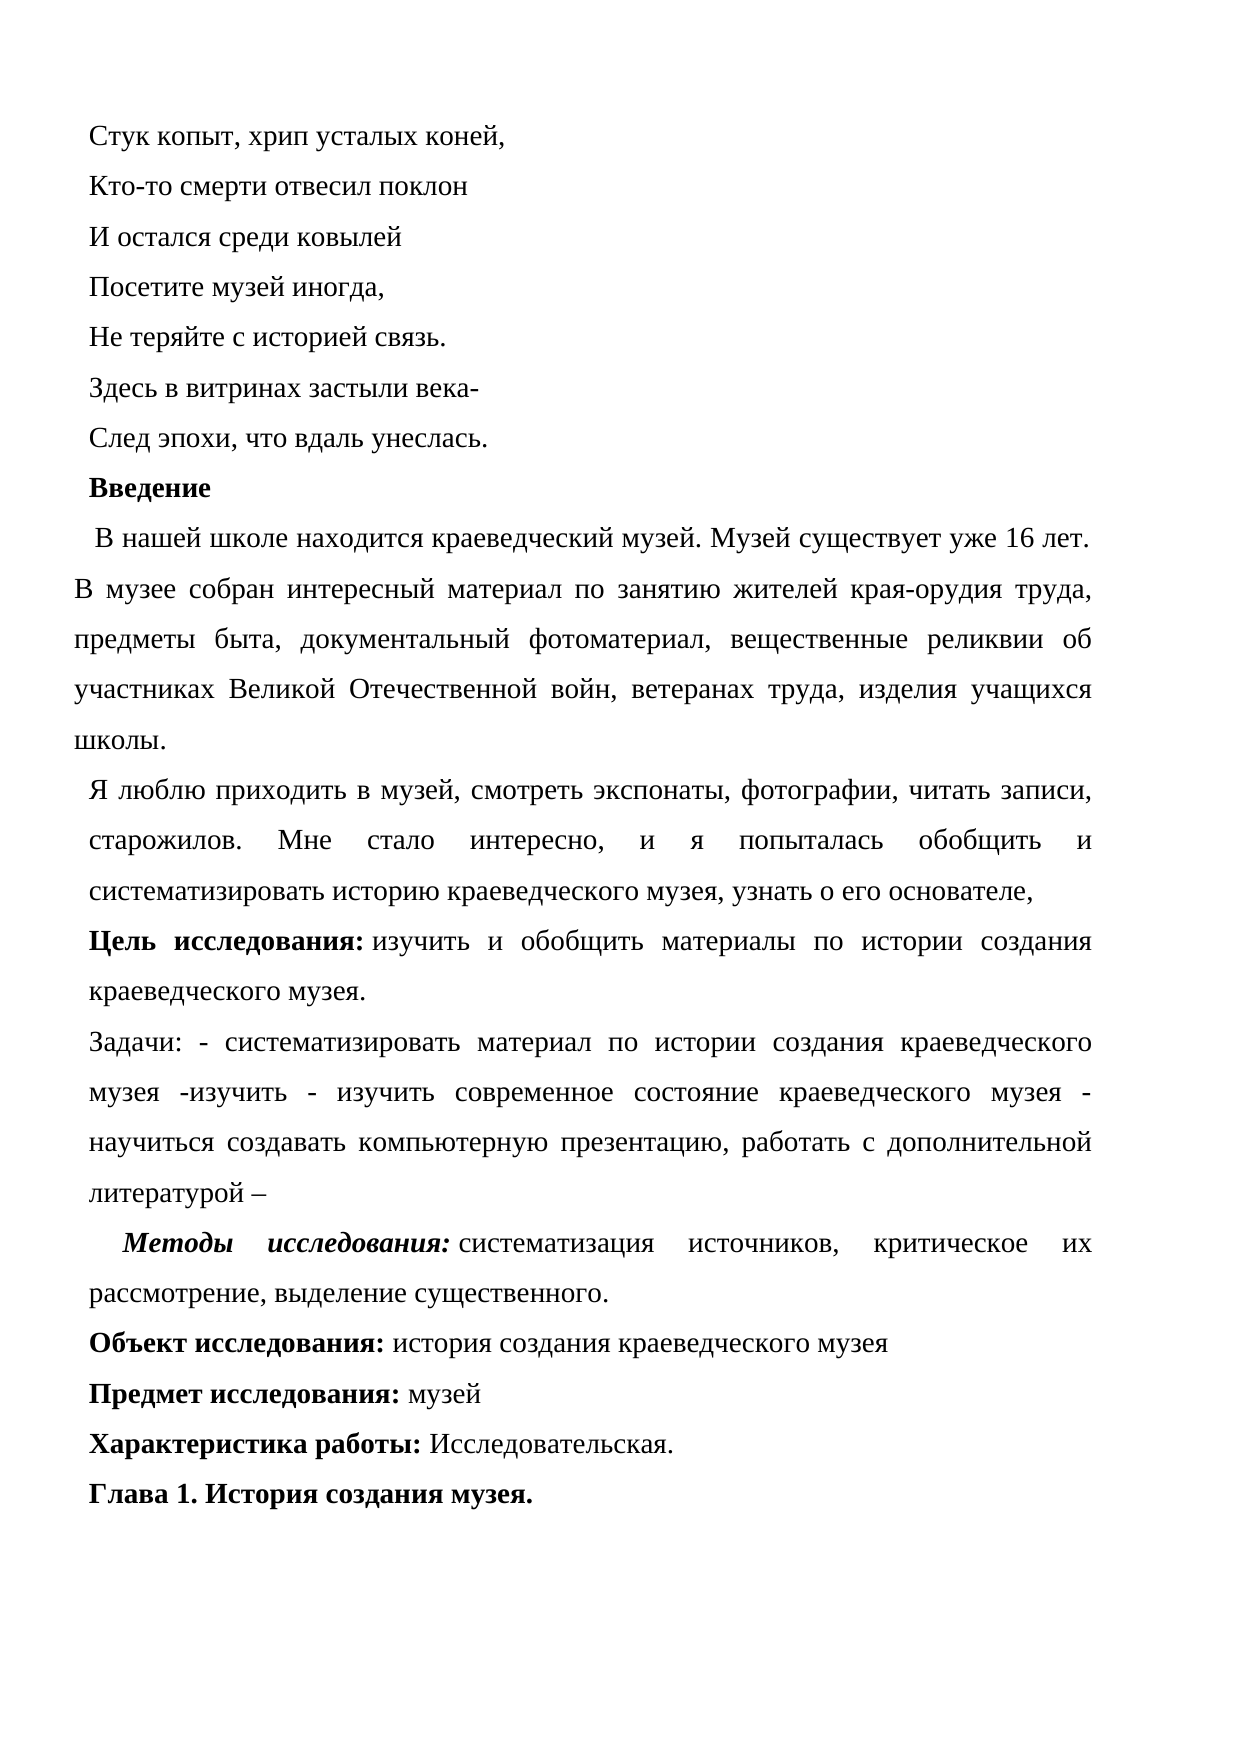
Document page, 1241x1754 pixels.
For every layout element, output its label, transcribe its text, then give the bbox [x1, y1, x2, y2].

text Кто-то смерти отвесил поклон [89, 168, 886, 202]
text Объект исследования: история создания краеведческого музея [89, 1326, 1093, 1359]
text Методы исследования: систематизация источников, критическое их рассмотрение, выделение существенного. [89, 1225, 1093, 1309]
text Характеристика работы: Исследовательская. [89, 1426, 1093, 1460]
text Посетите музей иногда, [89, 269, 886, 303]
text Стук копыт, хрип усталых коней, [89, 118, 886, 152]
text След эпохи, что вдаль унеслась. [89, 420, 886, 453]
text Предмет исследования: музей [89, 1376, 1093, 1409]
text И остался среди ковылей [89, 219, 886, 252]
text Задачи: - систематизировать материал по истории создания краеведческого музея -изучить - изучить современное состояние краеведческого музея -научиться создавать компьютерную презентацию, работать с дополнительной литературой – [89, 1024, 1093, 1208]
text В нашей школе находится краеведческий музей. Музей существует уже 16 лет. В музее собран интересный материал по занятию жителей края-орудия труда, предметы быта, документальный фотоматериал, вещественные реликвии об участниках Великой Отечественной войн, ветеранах труда, изделия учащихся школы. [29, 521, 1093, 755]
text Введение [89, 470, 886, 504]
text Я люблю приходить в музей, смотреть экспонаты, фотографии, читать записи, старожилов. Мне стало интересно, и я попыталась обобщить и систематизировать историю краеведческого музея, узнать о его основателе, [89, 772, 1093, 906]
text Не теряйте с историей связь. [89, 319, 886, 353]
text Цель исследования: изучить и обобщить материалы по истории создания краеведческого музея. [89, 923, 1093, 1007]
text Здесь в витринах застыли века- [89, 370, 886, 403]
text Глава 1. История создания музея. [89, 1477, 886, 1510]
